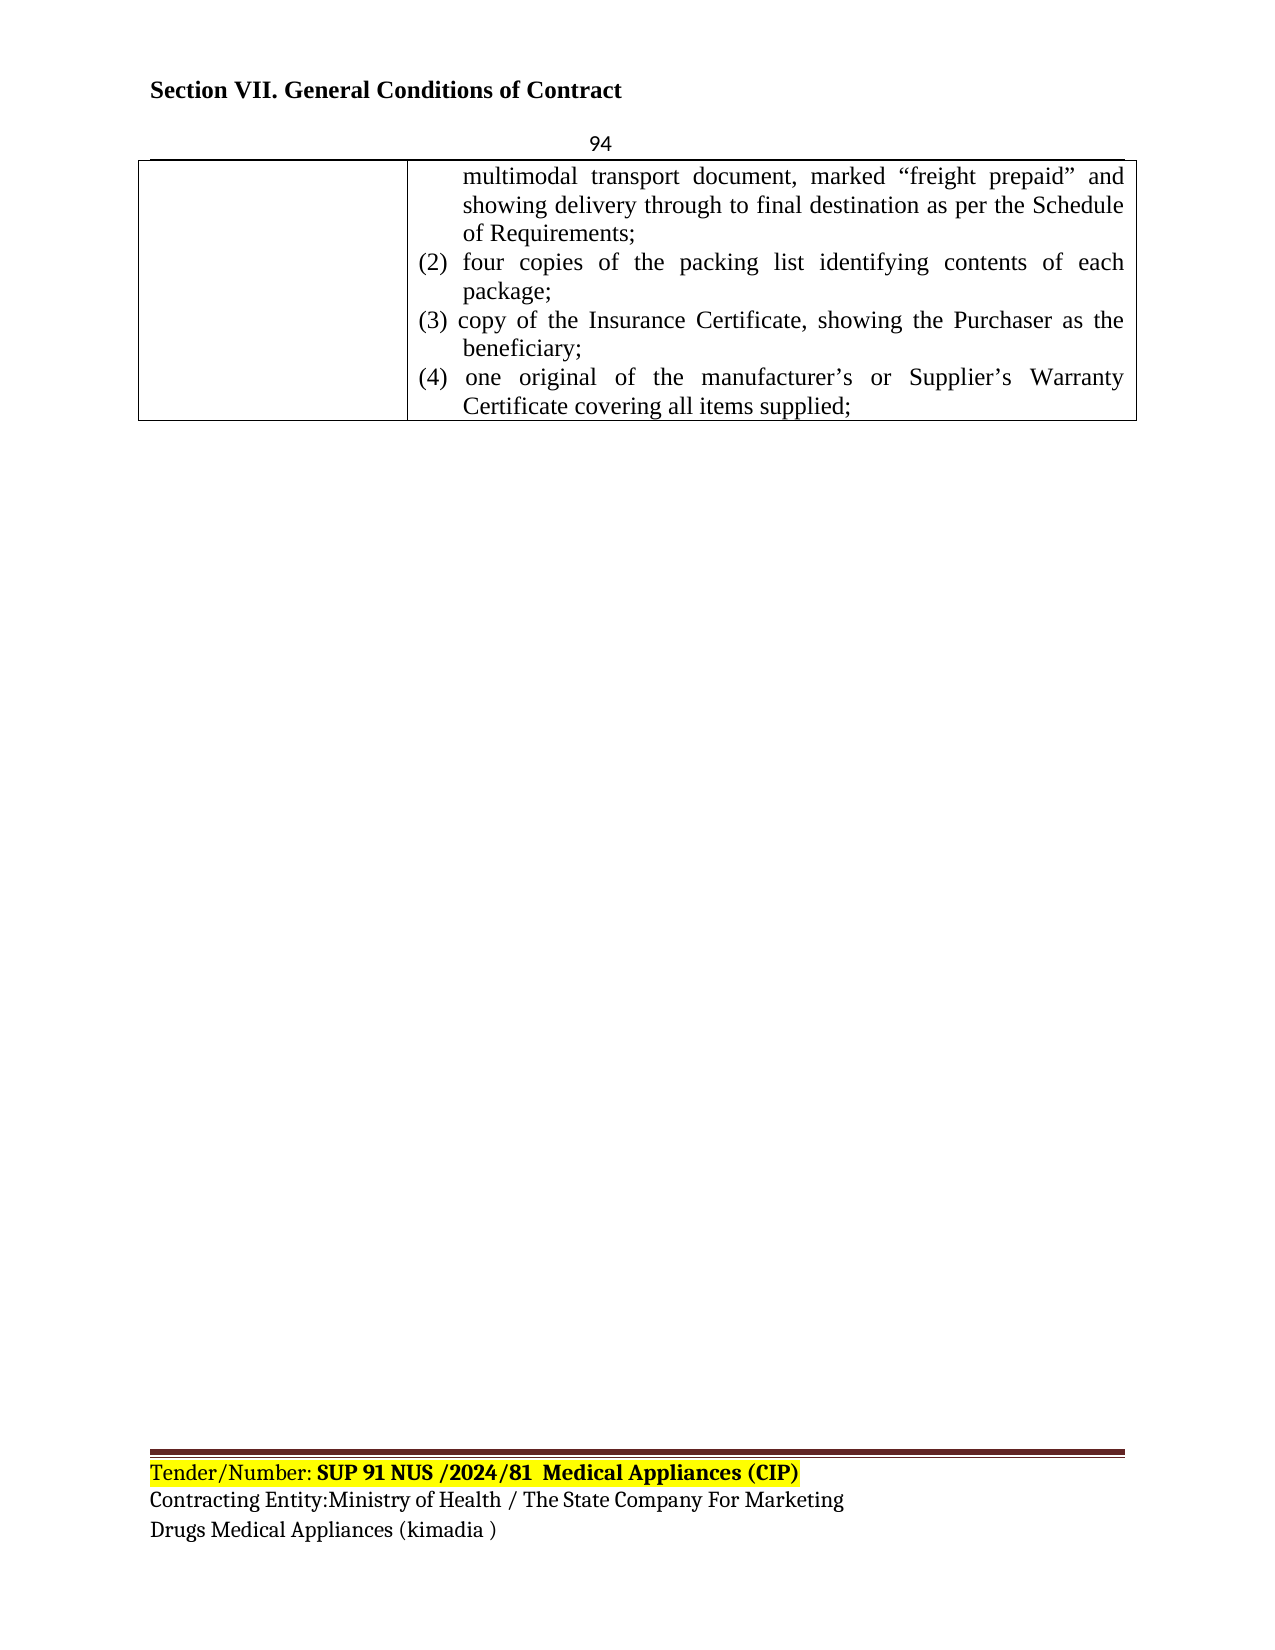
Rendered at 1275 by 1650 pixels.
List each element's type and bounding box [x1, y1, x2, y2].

table_cell [408, 161, 1136, 420]
table_cell [139, 161, 407, 420]
